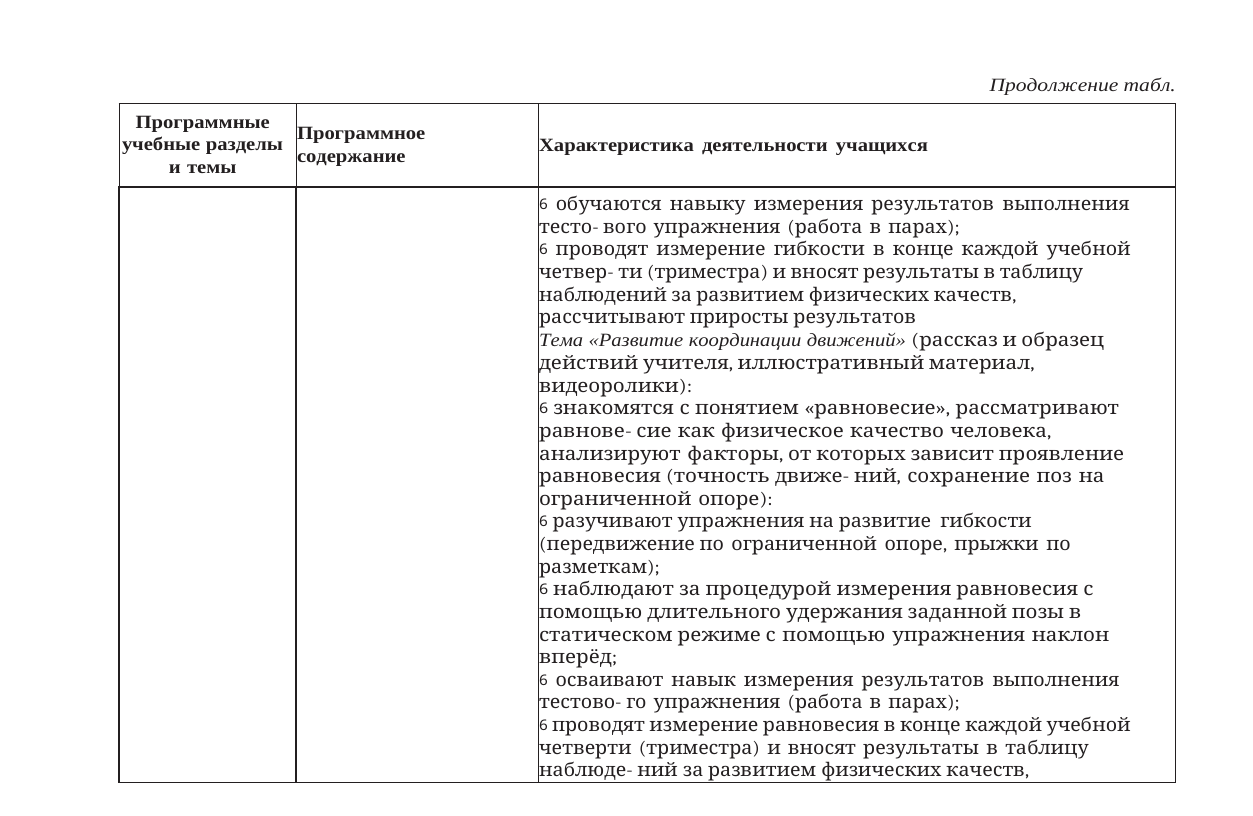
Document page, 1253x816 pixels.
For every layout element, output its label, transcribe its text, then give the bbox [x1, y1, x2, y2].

table_cell [297, 188, 538, 782]
text Продолжение табл. [106, 74, 1176, 95]
table_cell [120, 188, 295, 782]
table_header Программное содержание [297, 104, 538, 186]
table_header Характеристика деятельности учащихся [539, 104, 1175, 186]
table_header Программные учебные разделы и темы [120, 104, 296, 186]
